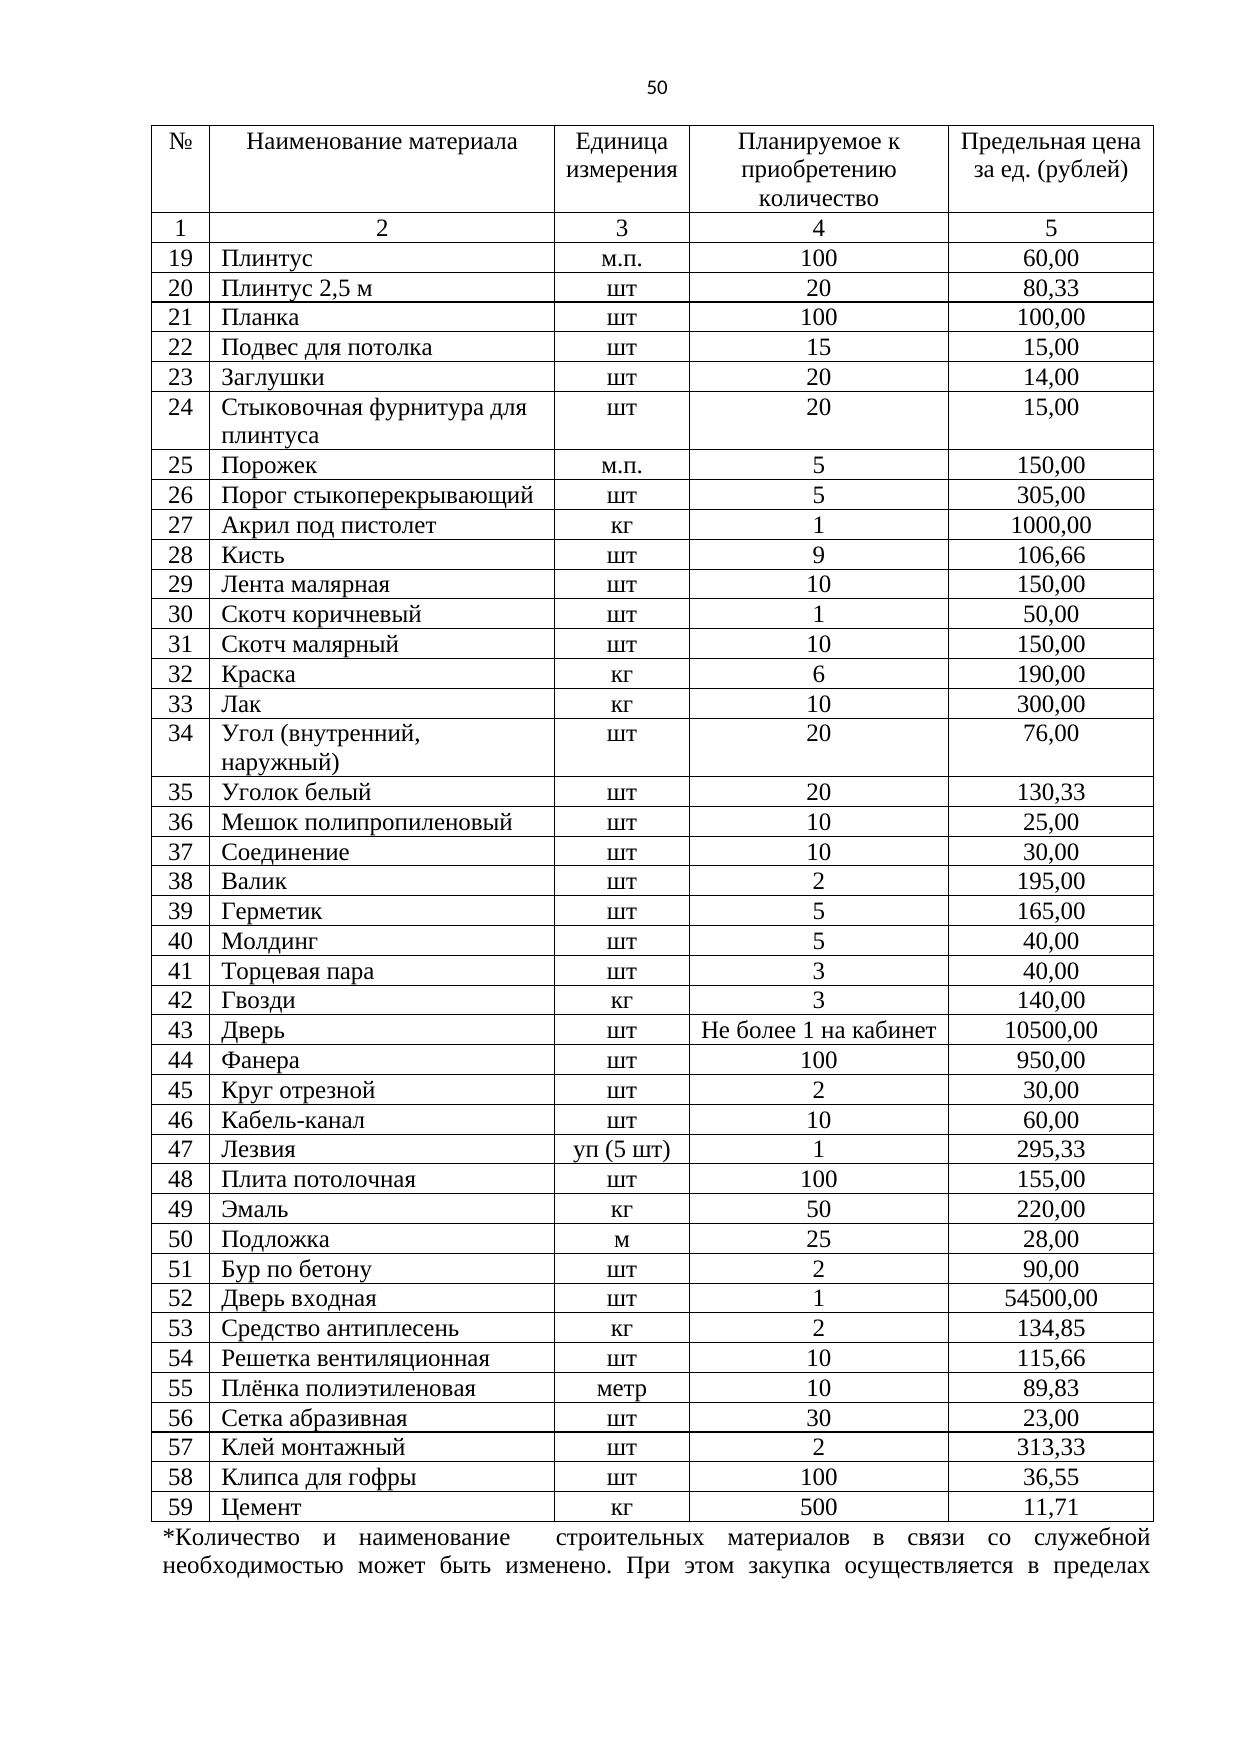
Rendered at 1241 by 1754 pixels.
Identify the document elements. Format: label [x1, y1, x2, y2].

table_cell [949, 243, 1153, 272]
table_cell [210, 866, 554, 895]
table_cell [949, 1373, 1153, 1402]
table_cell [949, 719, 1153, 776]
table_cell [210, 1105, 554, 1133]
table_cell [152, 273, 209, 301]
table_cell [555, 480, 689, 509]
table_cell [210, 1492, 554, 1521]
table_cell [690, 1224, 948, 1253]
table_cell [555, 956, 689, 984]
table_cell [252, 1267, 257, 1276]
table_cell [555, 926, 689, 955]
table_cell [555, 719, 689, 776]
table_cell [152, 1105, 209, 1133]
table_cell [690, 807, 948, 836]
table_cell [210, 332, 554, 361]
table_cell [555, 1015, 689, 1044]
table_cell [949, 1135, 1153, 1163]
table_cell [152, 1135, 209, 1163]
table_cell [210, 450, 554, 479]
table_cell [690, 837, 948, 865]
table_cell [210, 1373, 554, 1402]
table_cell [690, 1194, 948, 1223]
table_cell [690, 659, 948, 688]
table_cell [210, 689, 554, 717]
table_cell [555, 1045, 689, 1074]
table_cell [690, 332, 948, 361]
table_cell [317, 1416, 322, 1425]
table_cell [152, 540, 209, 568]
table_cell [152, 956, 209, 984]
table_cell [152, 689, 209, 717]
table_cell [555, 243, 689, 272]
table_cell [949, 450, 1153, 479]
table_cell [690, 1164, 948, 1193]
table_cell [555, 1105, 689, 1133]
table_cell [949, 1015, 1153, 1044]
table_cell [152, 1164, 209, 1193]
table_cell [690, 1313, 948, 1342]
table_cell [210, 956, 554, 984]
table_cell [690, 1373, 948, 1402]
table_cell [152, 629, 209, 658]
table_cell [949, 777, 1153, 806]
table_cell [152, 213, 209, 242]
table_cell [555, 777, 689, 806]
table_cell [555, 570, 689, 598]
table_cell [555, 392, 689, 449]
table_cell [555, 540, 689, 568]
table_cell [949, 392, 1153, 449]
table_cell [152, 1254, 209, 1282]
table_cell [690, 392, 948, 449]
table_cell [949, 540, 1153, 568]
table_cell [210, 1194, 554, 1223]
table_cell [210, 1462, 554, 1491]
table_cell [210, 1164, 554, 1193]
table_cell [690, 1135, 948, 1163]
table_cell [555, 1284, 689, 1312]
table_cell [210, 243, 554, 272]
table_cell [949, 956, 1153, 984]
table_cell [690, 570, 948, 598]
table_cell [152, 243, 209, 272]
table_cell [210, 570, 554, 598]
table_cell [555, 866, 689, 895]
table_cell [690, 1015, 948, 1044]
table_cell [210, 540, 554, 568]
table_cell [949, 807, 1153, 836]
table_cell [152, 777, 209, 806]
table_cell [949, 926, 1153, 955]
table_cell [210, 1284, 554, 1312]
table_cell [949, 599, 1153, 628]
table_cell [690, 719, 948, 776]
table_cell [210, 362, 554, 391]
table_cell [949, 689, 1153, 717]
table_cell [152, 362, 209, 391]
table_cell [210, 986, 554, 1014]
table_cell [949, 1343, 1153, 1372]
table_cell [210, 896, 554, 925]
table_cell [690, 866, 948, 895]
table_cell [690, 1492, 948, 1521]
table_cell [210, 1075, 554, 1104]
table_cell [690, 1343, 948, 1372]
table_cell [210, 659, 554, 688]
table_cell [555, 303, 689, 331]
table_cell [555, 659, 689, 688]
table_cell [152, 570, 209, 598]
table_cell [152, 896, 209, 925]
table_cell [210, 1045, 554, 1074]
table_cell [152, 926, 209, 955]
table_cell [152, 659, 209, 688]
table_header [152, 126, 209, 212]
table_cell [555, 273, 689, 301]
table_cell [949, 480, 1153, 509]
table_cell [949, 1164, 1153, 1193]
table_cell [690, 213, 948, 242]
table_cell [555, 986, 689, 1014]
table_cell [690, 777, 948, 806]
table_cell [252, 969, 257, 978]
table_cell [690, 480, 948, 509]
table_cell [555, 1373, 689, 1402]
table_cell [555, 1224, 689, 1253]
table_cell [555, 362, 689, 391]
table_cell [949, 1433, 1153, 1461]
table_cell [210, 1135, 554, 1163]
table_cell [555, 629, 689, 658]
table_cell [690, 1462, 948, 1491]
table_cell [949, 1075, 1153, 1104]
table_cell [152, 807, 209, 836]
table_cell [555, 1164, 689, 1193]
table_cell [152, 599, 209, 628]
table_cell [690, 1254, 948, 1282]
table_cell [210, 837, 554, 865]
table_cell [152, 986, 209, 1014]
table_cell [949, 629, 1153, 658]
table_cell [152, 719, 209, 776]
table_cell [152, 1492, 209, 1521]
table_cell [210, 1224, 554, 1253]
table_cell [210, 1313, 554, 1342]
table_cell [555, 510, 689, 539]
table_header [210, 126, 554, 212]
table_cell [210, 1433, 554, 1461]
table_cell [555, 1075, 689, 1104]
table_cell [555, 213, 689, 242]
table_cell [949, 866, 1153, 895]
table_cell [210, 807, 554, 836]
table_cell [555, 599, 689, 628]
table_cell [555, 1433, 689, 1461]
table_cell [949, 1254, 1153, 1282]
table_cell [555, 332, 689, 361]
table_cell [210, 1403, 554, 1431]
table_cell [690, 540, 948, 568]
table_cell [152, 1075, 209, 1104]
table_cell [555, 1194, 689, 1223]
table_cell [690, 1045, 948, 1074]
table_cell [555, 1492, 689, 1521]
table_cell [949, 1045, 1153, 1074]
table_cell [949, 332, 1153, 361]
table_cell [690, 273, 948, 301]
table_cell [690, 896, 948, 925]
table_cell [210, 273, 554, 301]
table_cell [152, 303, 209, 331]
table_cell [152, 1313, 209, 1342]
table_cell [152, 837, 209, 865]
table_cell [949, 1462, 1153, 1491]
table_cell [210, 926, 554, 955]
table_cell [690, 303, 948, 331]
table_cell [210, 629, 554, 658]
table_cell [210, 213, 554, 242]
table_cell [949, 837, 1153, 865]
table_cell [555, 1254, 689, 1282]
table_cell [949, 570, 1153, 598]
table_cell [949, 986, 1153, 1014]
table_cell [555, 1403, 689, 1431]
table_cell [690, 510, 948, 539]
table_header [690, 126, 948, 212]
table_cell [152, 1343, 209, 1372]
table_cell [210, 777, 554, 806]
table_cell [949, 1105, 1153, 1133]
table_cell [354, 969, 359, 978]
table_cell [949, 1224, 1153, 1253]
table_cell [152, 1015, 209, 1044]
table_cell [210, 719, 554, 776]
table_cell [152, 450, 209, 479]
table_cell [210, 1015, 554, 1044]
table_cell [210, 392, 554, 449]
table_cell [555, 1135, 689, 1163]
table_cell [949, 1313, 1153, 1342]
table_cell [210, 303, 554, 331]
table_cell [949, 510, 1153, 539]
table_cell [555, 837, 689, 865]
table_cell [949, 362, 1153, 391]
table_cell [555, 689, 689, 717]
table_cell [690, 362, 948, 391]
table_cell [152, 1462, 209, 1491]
text [162, 1522, 1152, 1579]
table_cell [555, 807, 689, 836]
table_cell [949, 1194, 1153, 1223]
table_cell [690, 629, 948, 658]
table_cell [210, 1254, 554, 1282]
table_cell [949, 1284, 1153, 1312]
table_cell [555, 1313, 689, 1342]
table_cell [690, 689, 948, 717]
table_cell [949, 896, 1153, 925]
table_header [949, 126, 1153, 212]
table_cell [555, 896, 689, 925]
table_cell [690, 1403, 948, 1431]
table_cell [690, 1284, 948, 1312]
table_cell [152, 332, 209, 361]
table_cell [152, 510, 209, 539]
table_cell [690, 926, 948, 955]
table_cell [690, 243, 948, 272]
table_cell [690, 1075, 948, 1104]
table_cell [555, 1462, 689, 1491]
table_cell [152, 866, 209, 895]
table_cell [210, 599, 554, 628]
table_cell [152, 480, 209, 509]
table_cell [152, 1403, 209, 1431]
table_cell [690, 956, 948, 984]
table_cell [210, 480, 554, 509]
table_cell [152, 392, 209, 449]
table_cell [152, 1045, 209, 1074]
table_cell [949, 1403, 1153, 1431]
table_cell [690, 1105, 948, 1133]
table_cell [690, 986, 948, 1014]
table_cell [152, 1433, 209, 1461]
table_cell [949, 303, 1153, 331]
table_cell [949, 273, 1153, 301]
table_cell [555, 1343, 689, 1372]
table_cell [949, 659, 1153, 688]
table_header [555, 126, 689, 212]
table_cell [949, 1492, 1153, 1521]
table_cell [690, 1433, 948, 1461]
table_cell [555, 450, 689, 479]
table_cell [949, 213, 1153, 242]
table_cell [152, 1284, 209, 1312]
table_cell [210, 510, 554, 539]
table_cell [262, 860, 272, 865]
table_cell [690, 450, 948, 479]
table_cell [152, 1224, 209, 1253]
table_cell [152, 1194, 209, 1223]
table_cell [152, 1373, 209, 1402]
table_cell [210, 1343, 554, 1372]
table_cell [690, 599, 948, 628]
